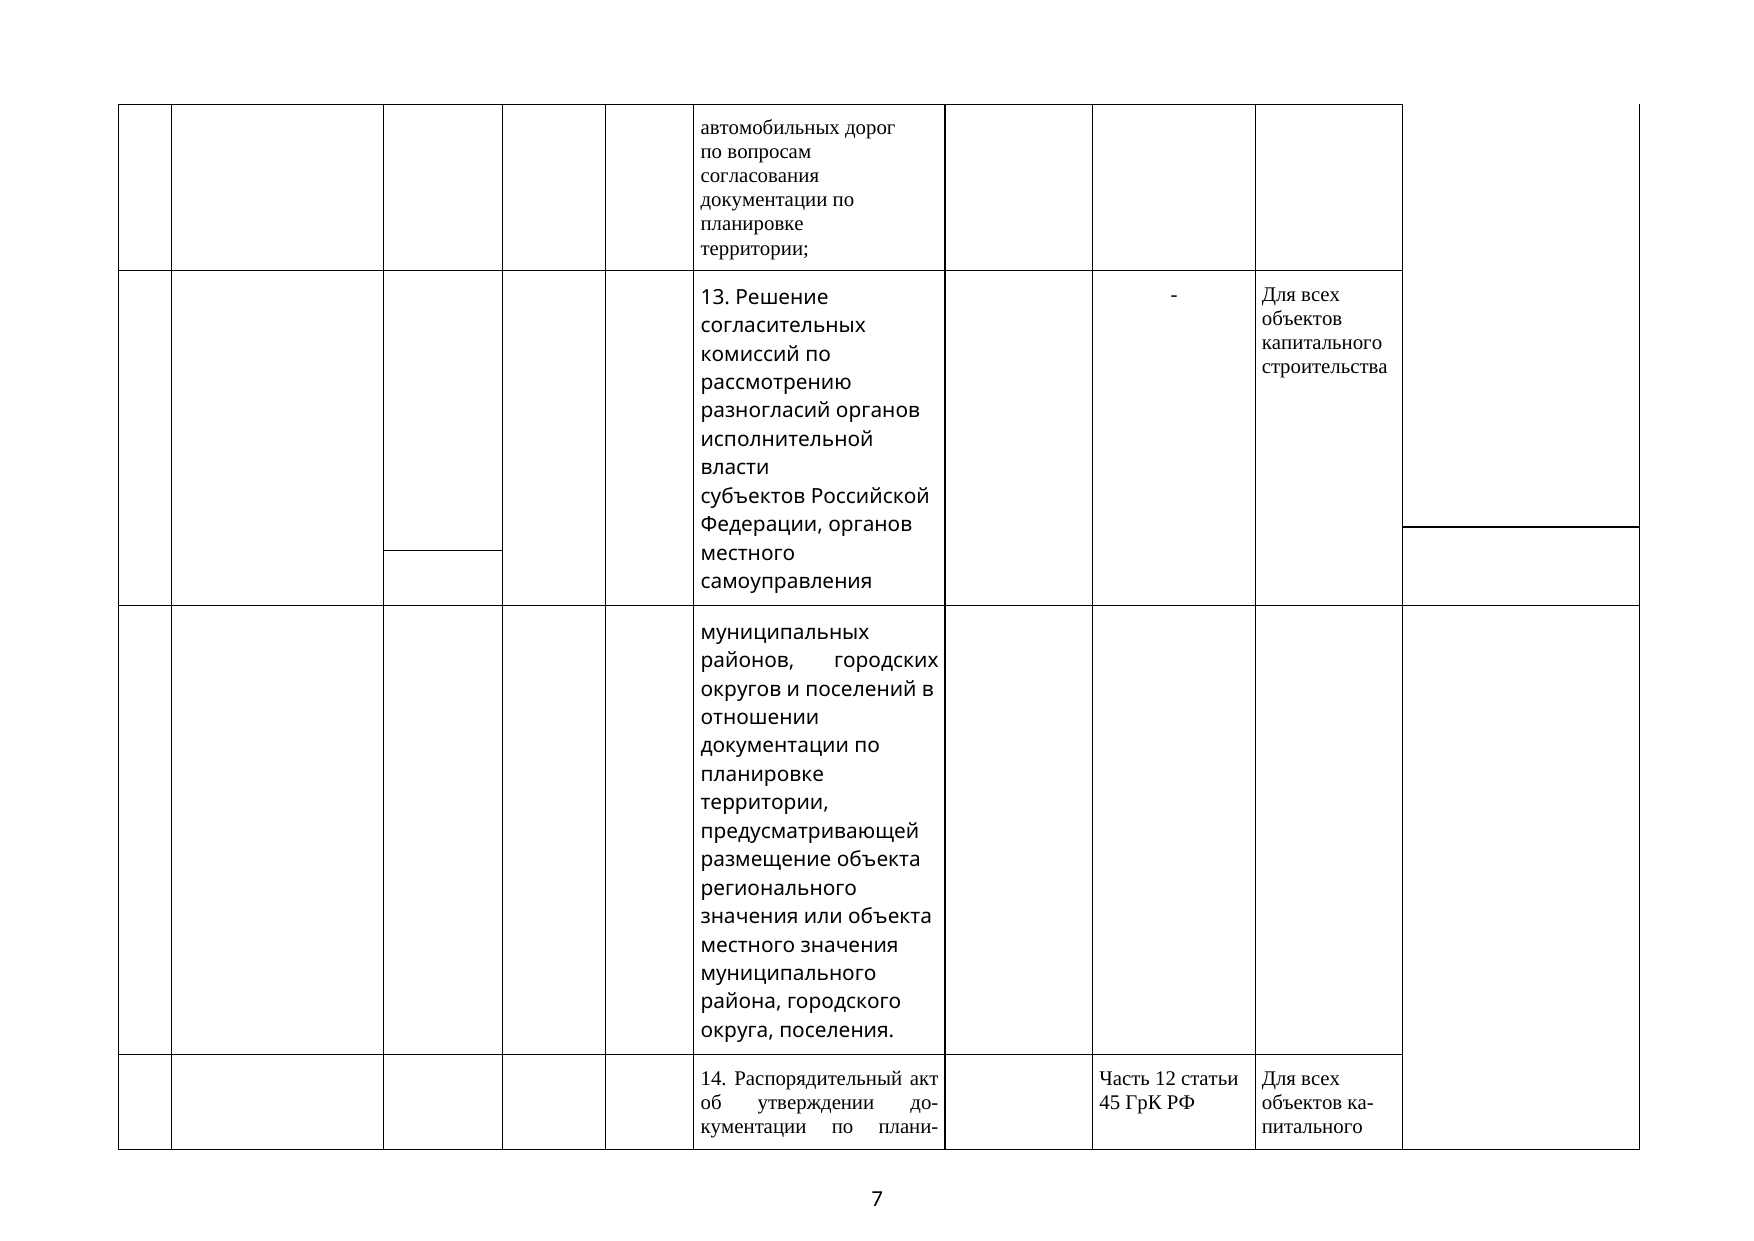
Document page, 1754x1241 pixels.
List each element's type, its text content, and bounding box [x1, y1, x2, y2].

table_cell [384, 606, 502, 1054]
table_cell [119, 1055, 171, 1148]
table_cell [384, 271, 502, 550]
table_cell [1256, 1055, 1402, 1148]
table_cell [119, 271, 171, 605]
table_cell [172, 271, 383, 605]
table_cell [384, 105, 502, 270]
table_cell [503, 606, 605, 1054]
table_cell [172, 1055, 383, 1148]
table_cell [1093, 606, 1255, 1054]
table_cell [1403, 606, 1639, 1148]
table_cell - [1093, 105, 1255, 270]
table_cell [172, 105, 383, 270]
table_cell [1256, 606, 1402, 1054]
table_cell [503, 271, 605, 605]
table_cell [1256, 105, 1402, 270]
table_cell [1403, 528, 1639, 605]
table_cell [606, 1055, 693, 1148]
table_cell [384, 1055, 502, 1148]
table_cell [946, 1055, 1092, 1148]
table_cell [1093, 1055, 1255, 1148]
table_cell 13. Решение согласительных комиссий по рассмотрению разногласий органов исполнительной власти субъектов Российской Федерации, органов местного самоуправления [694, 271, 944, 605]
table_cell [946, 105, 1092, 270]
table_cell [606, 606, 693, 1054]
table_cell [946, 271, 1092, 605]
table_cell [119, 105, 171, 270]
table_cell [606, 271, 693, 605]
table_cell [119, 606, 171, 1054]
table_cell [384, 551, 502, 605]
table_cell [694, 1055, 944, 1148]
table_cell Для всех объектов капитального строительства [1256, 271, 1402, 605]
table_cell [503, 105, 605, 270]
table_cell - [1093, 271, 1255, 605]
table_cell [172, 606, 383, 1054]
table_cell [503, 1055, 605, 1148]
table_cell [946, 606, 1092, 1054]
table_cell муниципальных районов, городских округов и поселений в отношении документации по планировке территории, предусматривающей размещение объекта регионального значения или объекта местного значения муниципального района, городского округа, поселения. [694, 606, 944, 1054]
table_cell [606, 105, 693, 270]
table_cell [694, 105, 944, 270]
